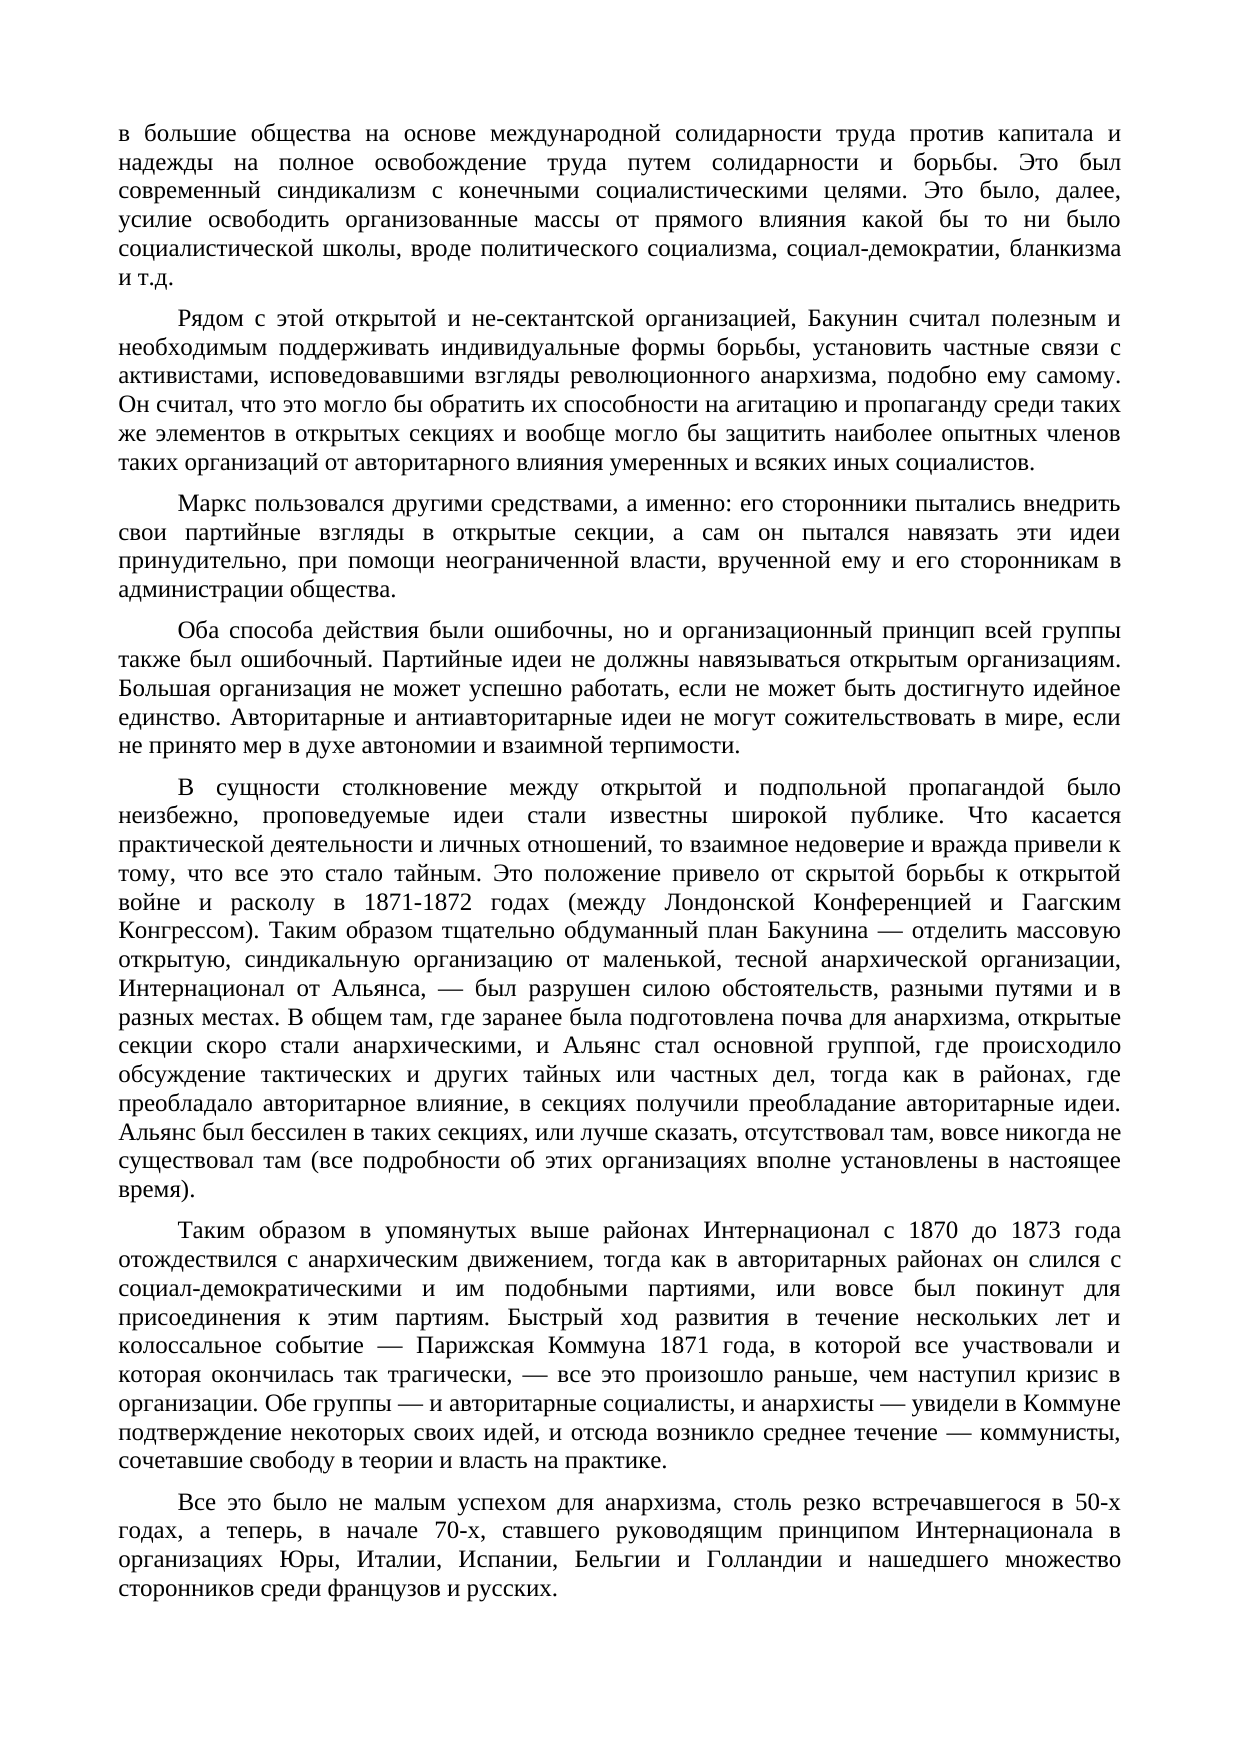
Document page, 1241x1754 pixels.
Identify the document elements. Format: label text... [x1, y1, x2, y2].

text Таким образом в упомянутых выше районах Интернационал с 1870 до 1873 года отождествился с анархическим движением, тогда как в авторитарных районах он слился с социал-демократическими и им подобными партиями, или вовсе был покинут для присоединения к этим партиям. Быстрый ход развития в течение нескольких лет и колоссальное событие — Парижская Коммуна 1871 года, в которой все участвовали и которая окончилась так трагически, — все это произошло раньше, чем наступил кризис в организации. Обе группы — и авторитарные социалисты, и анархисты — увидели в Коммуне подтверждение некоторых своих идей, и отсюда возникло среднее течение — коммунисты, сочетавшие свободу в теории и власть на практике. [118, 1216, 1122, 1474]
text Маркс пользовался другими средствами, а именно: его сторонники пытались внедрить свои партийные взгляды в открытые секции, а сам он пытался навязать эти идеи принудительно, при помощи неограниченной власти, врученной ему и его сторонникам в администрации общества. [118, 488, 1122, 603]
text Рядом с этой открытой и не-сектантской организацией, Бакунин считал полезным и необходимым поддерживать индивидуальные формы борьбы, установить частные связи с активистами, исповедовавшими взгляды революционного анархизма, подобно ему самому. Он считал, что это могло бы обратить их способности на агитацию и пропаганду среди таких же элементов в открытых секциях и вообще могло бы защитить наиболее опытных членов таких организаций от авторитарного влияния умеренных и всяких иных социалистов. [118, 303, 1122, 476]
text Все это было не малым успехом для анархизма, столь резко встречавшегося в 50-х годах, а теперь, в начале 70-х, ставшего руководящим принципом Интернационала в организациях Юры, Италии, Испании, Бельгии и Голландии и нашедшего множество сторонников среди французов и русских. [118, 1487, 1122, 1602]
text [118, 118, 1122, 291]
text Оба способа действия были ошибочны, но и организационный принцип всей группы также был ошибочный. Партийные идеи не должны навязываться открытым организациям. Большая организация не может успешно работать, если не может быть достигнуто идейное единство. Авторитарные и антиавторитарные идеи не могут сожительствовать в мире, если не принято мер в духе автономии и взаимной терпимости. [118, 616, 1122, 759]
text В сущности столкновение между открытой и подпольной пропагандой было неизбежно, проповедуемые идеи стали известны широкой публике. Что касается практической деятельности и личных отношений, то взаимное недоверие и вражда привели к тому, что все это стало тайным. Это положение привело от скрытой борьбы к открытой войне и расколу в 1871-1872 годах (между Лондонской Конференцией и Гаагским Конгрессом). Таким образом тщательно обдуманный план Бакунина — отделить массовую открытую, синдикальную организацию от маленькой, тесной анархической организации, Интернационал от Альянса, — был разрушен силою обстоятельств, разными путями и в разных местах. В общем там, где заранее была подготовлена почва для анархизма, открытые секции скоро стали анархическими, и Альянс стал основной группой, где происходило обсуждение тактических и других тайных или частных дел, тогда как в районах, где преобладало авторитарное влияние, в секциях получили преобладание авторитарные идеи. Альянс был бессилен в таких секциях, или лучше сказать, отсутствовал там, вовсе никогда не существовал там (все подробности об этих организациях вполне установлены в настоящее время). [118, 772, 1122, 1203]
